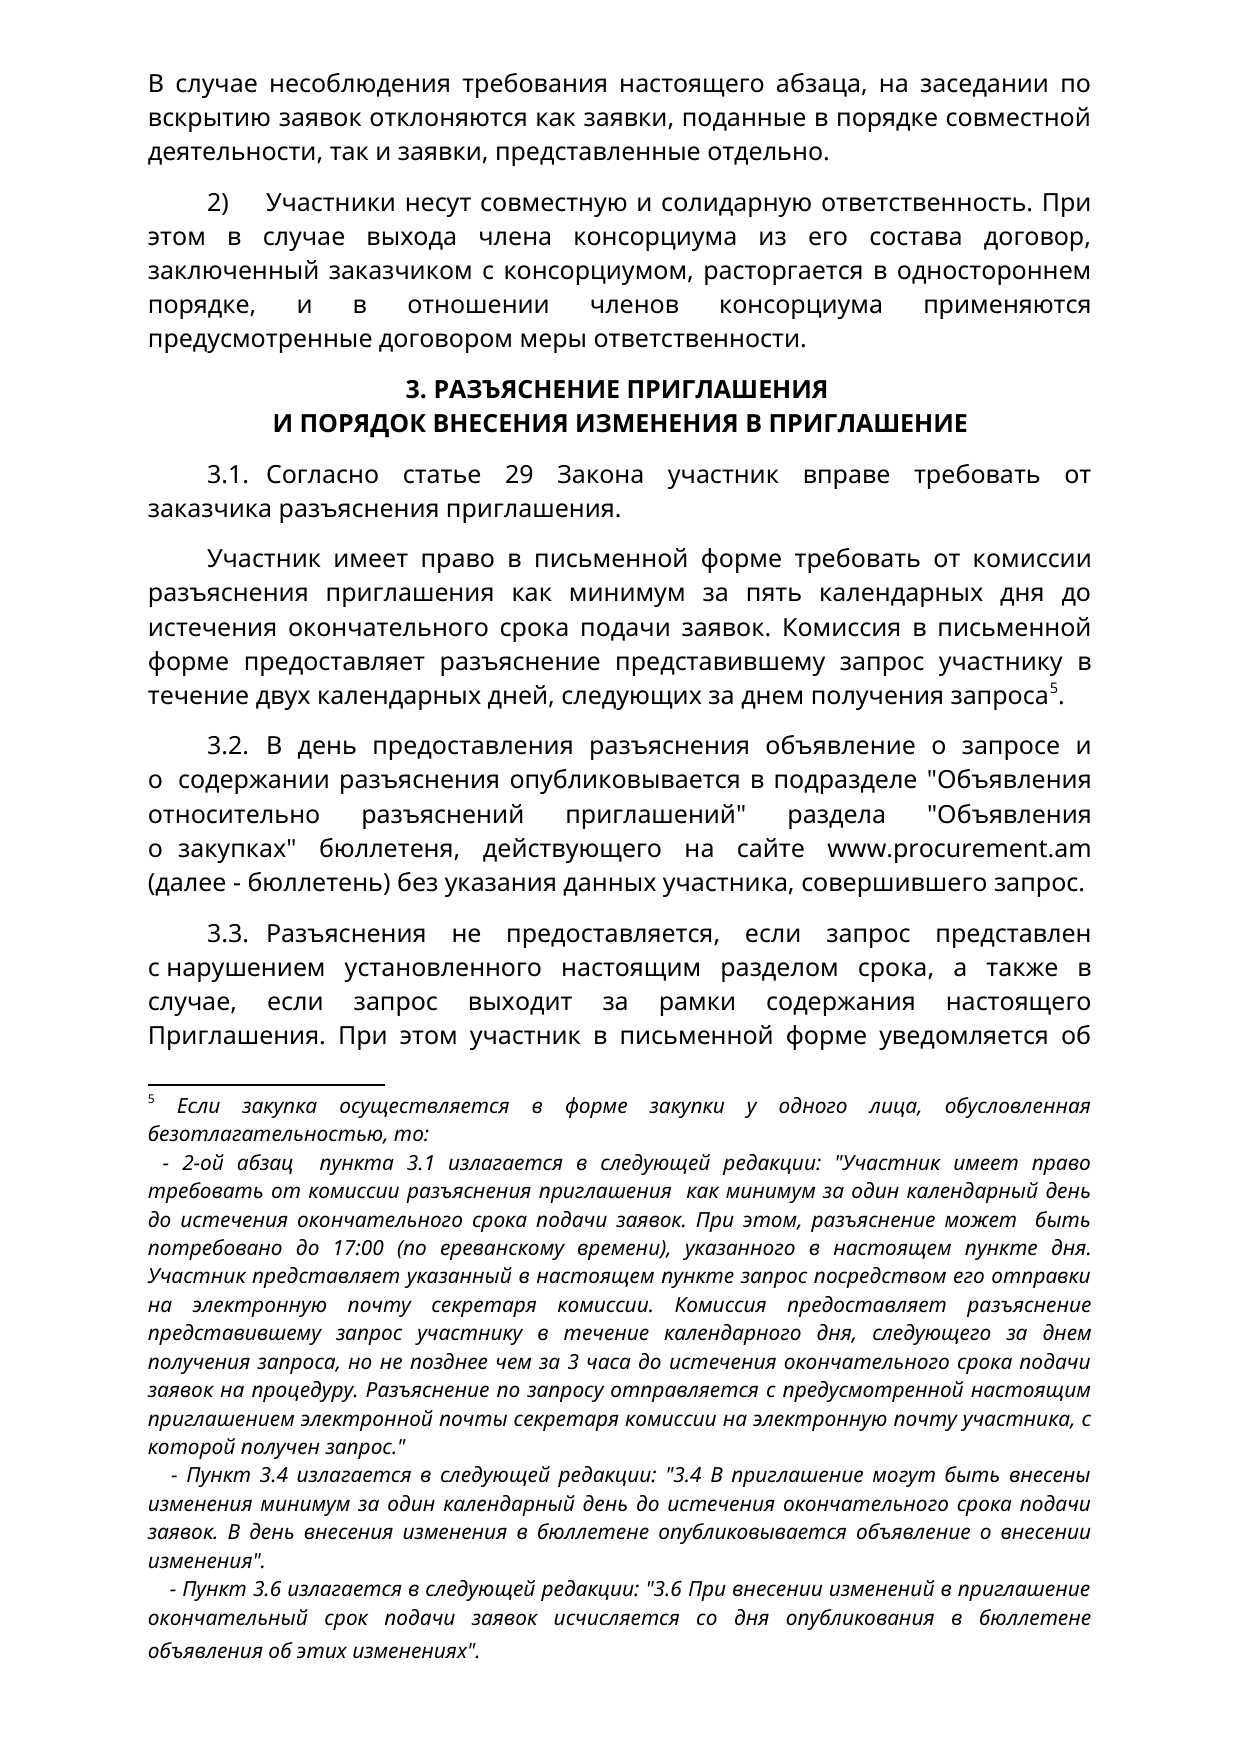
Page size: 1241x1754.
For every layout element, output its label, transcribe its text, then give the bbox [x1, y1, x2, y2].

text 3.3. Разъяснения не предоставляется, если запрос представлен с нарушением установленного настоящим разделом срока, а также в случае, если запрос выходит за рамки содержания настоящего Приглашения. При этом участник в письменной форме уведомляется об основаниях непредоставления разъяснения в течение двух календарных дней, следующих за днем получения запроса. [148, 915, 1092, 1052]
text 3.1. Согласно статье 29 Закона участник вправе требовать от заказчика разъяснения приглашения. [148, 456, 1092, 524]
text 3. РАЗЪЯСНЕНИЕ ПРИГЛАШЕНИЯ И ПОРЯДОК ВНЕСЕНИЯ ИЗМЕНЕНИЯ В ПРИГЛАШЕНИЕ [148, 371, 1092, 439]
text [148, 66, 1092, 168]
text 3.2. В день предоставления разъяснения объявление о запросе и о содержании разъяснения опубликовывается в подразделе "Объявления относительно разъяснений приглашений" раздела "Объявления о закупках" бюллетеня, действующего на сайте www.procurement.am (далее - бюллетень) без указания данных участника, совершившего запрос. [148, 728, 1092, 899]
text Участник имеет право в письменной форме требовать от комиссии разъяснения приглашения как минимум за пять календарных дня до истечения окончательного срока подачи заявок. Комиссия в письменной форме предоставляет разъяснение представившему запрос участнику в течение двух календарных дней, следующих за днем получения запроса5. [148, 541, 1092, 711]
text 2) Участники несут совместную и солидарную ответственность. При этом в случае выхода члена консорциума из его состава договор, заключенный заказчиком с консорциумом, расторгается в одностороннем порядке, и в отношении членов консорциума применяются предусмотренные договором меры ответственности. [148, 184, 1092, 355]
